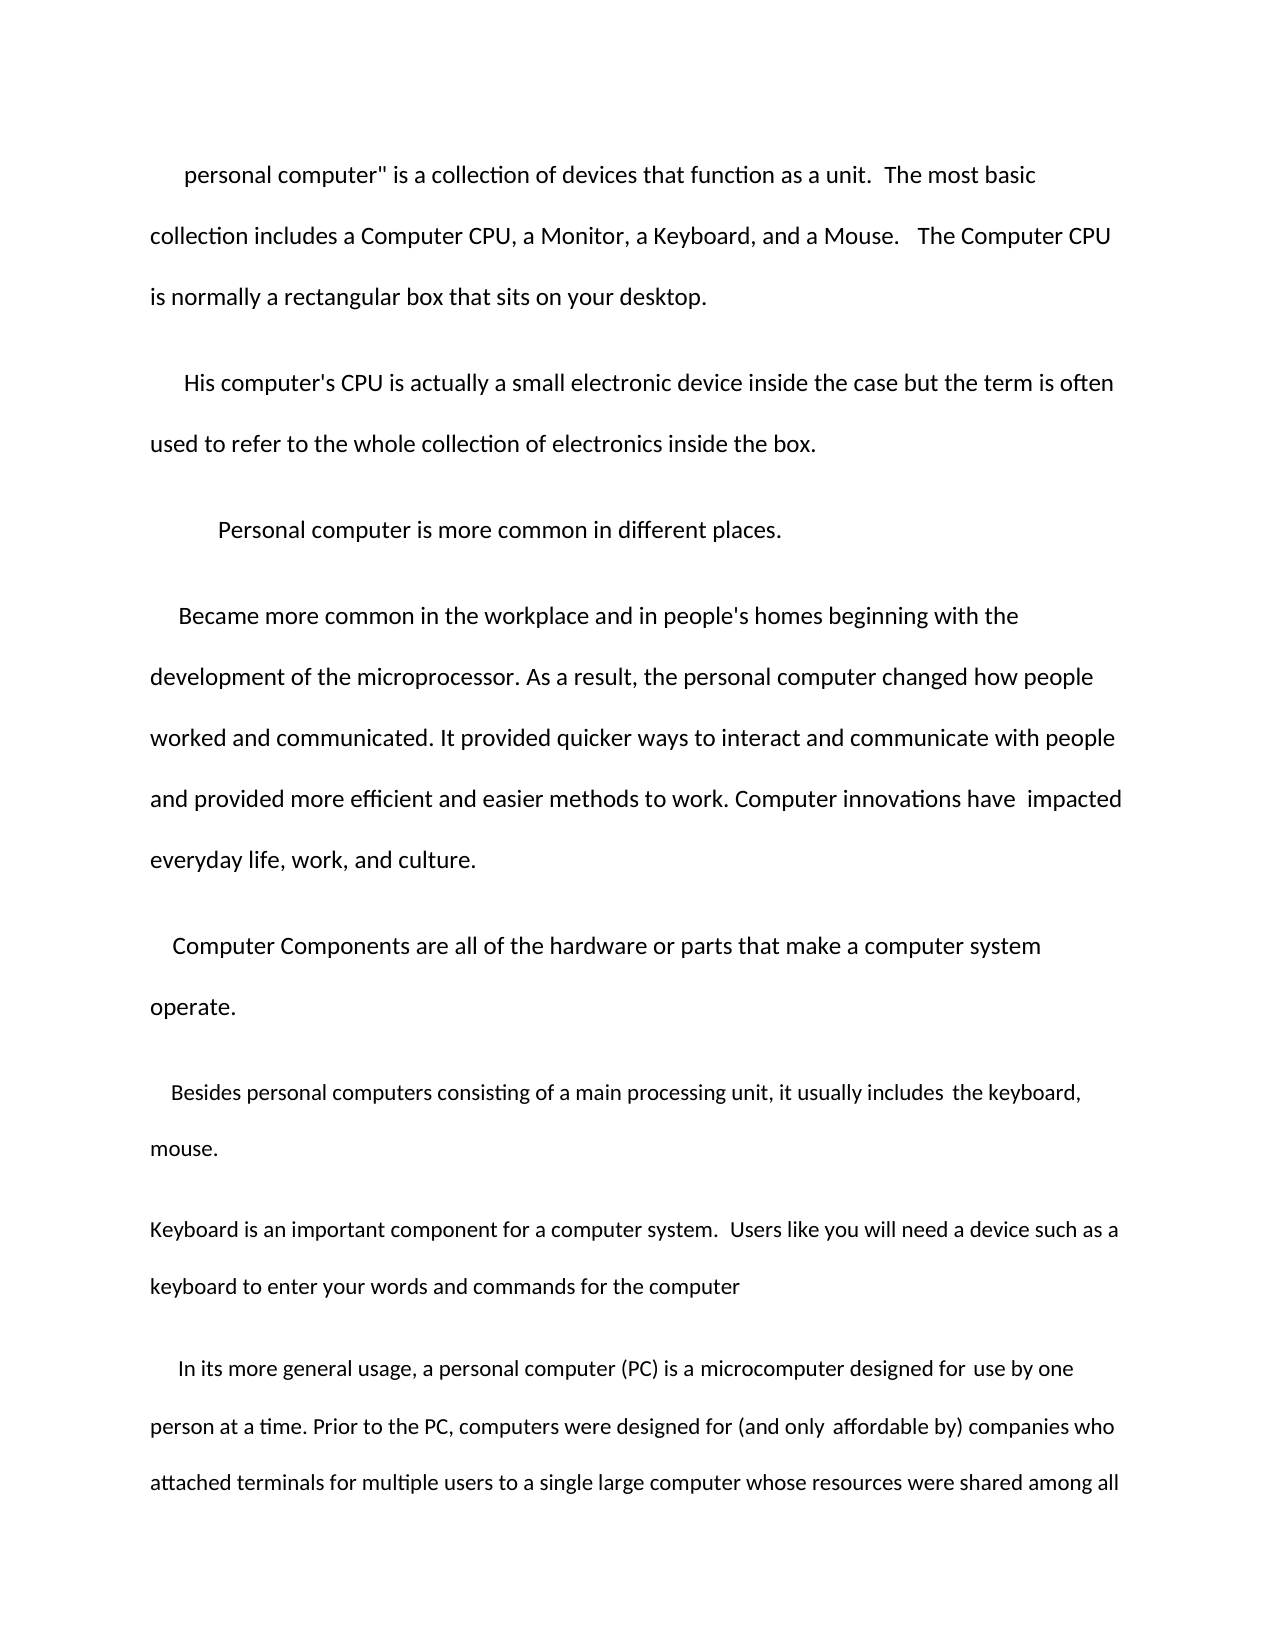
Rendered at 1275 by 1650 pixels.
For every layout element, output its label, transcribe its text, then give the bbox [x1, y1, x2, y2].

text Keyboard is an important component for a computer system. Users like you will need a device such as a keyboard to enter your words and commands for the computer [150, 1215, 1125, 1300]
text Besides personal computers consisting of a main processing unit, it usually includes the keyboard, mouse. [150, 1078, 1125, 1162]
text Personal computer is more common in different places. [150, 514, 1125, 545]
text Became more common in the workplace and in people's homes beginning with the development of the microprocessor. As a result, the personal computer changed how people worked and communicated. It provided quicker ways to interact and communicate with people and provided more efficient and easier methods to work. Computer innovations have impacted everyday life, work, and culture. [150, 600, 1125, 875]
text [150, 1354, 1125, 1496]
text Computer Components are all of the hardware or parts that make a computer system operate. [150, 931, 1125, 1022]
text personal computer" is a collection of devices that function as a unit. The most basic collection includes a Computer CPU, a Monitor, a Keyboard, and a Mouse. The Computer CPU is normally a rectangular box that sits on your desktop. [150, 159, 1125, 312]
text His computer's CPU is actually a small electronic device inside the case but the term is often used to refer to the whole collection of electronics inside the box. [150, 367, 1125, 459]
